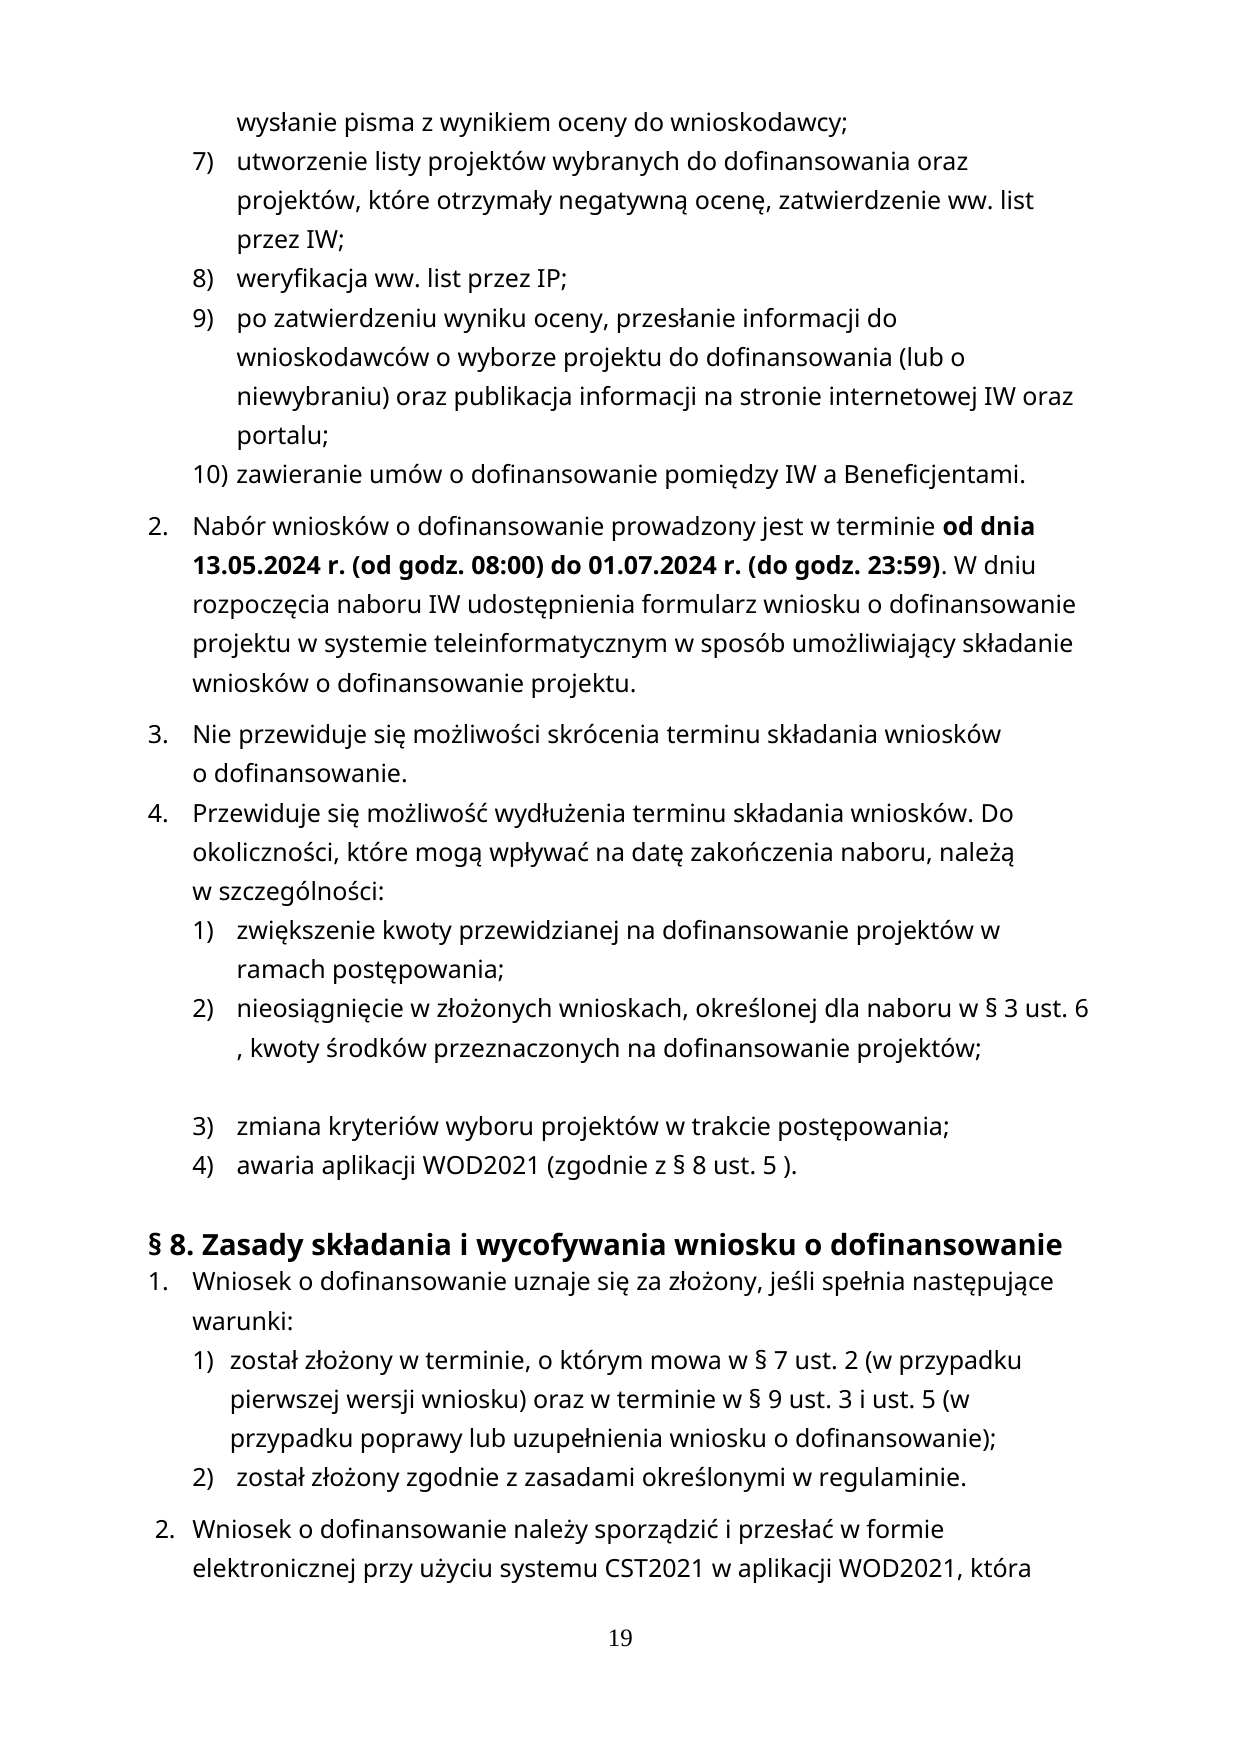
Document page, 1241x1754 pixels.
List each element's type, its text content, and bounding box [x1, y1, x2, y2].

list po zatwierdzeniu wyniku oceny, przesłanie informacji do wnioskodawców o wyborze projektu do dofinansowania (lub o niewybraniu) oraz publikacja informacji na stronie internetowej IW oraz portalu; [192, 300, 1092, 452]
list zmiana kryteriów wyboru projektów w trakcie postępowania; [192, 1108, 1092, 1143]
list weryfikacja ww. list przez IP; [192, 261, 1092, 295]
list Nabór wniosków o dofinansowanie prowadzony jest w terminie od dnia 13.05.2024 r. (od godz. 08:00) do 01.07.2024 r. (do godz. 23:59). W dniu rozpoczęcia naboru IW udostępnienia formularz wniosku o dofinansowanie projektu w systemie teleinformatycznym w sposób umożliwiający składanie wniosków o dofinansowanie projektu. [148, 508, 1092, 699]
list zwiększenie kwoty przewidzianej na dofinansowanie projektów w ramach postępowania; [192, 913, 1092, 986]
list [192, 104, 1092, 138]
subtitle § 8. Zasady składania i wycofywania wniosku o dofinansowanie [148, 1224, 1092, 1264]
list awaria aplikacji WOD2021 (zgodnie z § 8 ust. 5 ). [192, 1148, 1092, 1182]
list został złożony w terminie, o którym mowa w § 7 ust. 2 (w przypadku pierwszej wersji wniosku) oraz w terminie w § 9 ust. 3 i ust. 5 (w przypadku poprawy lub uzupełnienia wniosku o dofinansowanie); [192, 1342, 1092, 1455]
list Nie przewiduje się możliwości skrócenia terminu składania wniosków o dofinansowanie. [148, 717, 1092, 790]
list nieosiągnięcie w złożonych wnioskach, określonej dla naboru w § 3 ust. 6 , kwoty środków przeznaczonych na dofinansowanie projektów; [192, 991, 1092, 1064]
list został złożony zgodnie z zasadami określonymi w regulaminie. [192, 1460, 1092, 1494]
list zawieranie umów o dofinansowanie pomiędzy IW a Beneficjentami. [192, 457, 1092, 491]
list Przewiduje się możliwość wydłużenia terminu składania wniosków. Do okoliczności, które mogą wpływać na datę zakończenia naboru, należą w szczególności: [148, 795, 1092, 908]
list utworzenie listy projektów wybranych do dofinansowania oraz projektów, które otrzymały negatywną ocenę, zatwierdzenie ww. list przez IW; [192, 143, 1092, 256]
list Wniosek o dofinansowanie uznaje się za złożony, jeśli spełnia następujące warunki: [148, 1264, 1092, 1337]
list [154, 1512, 1092, 1585]
